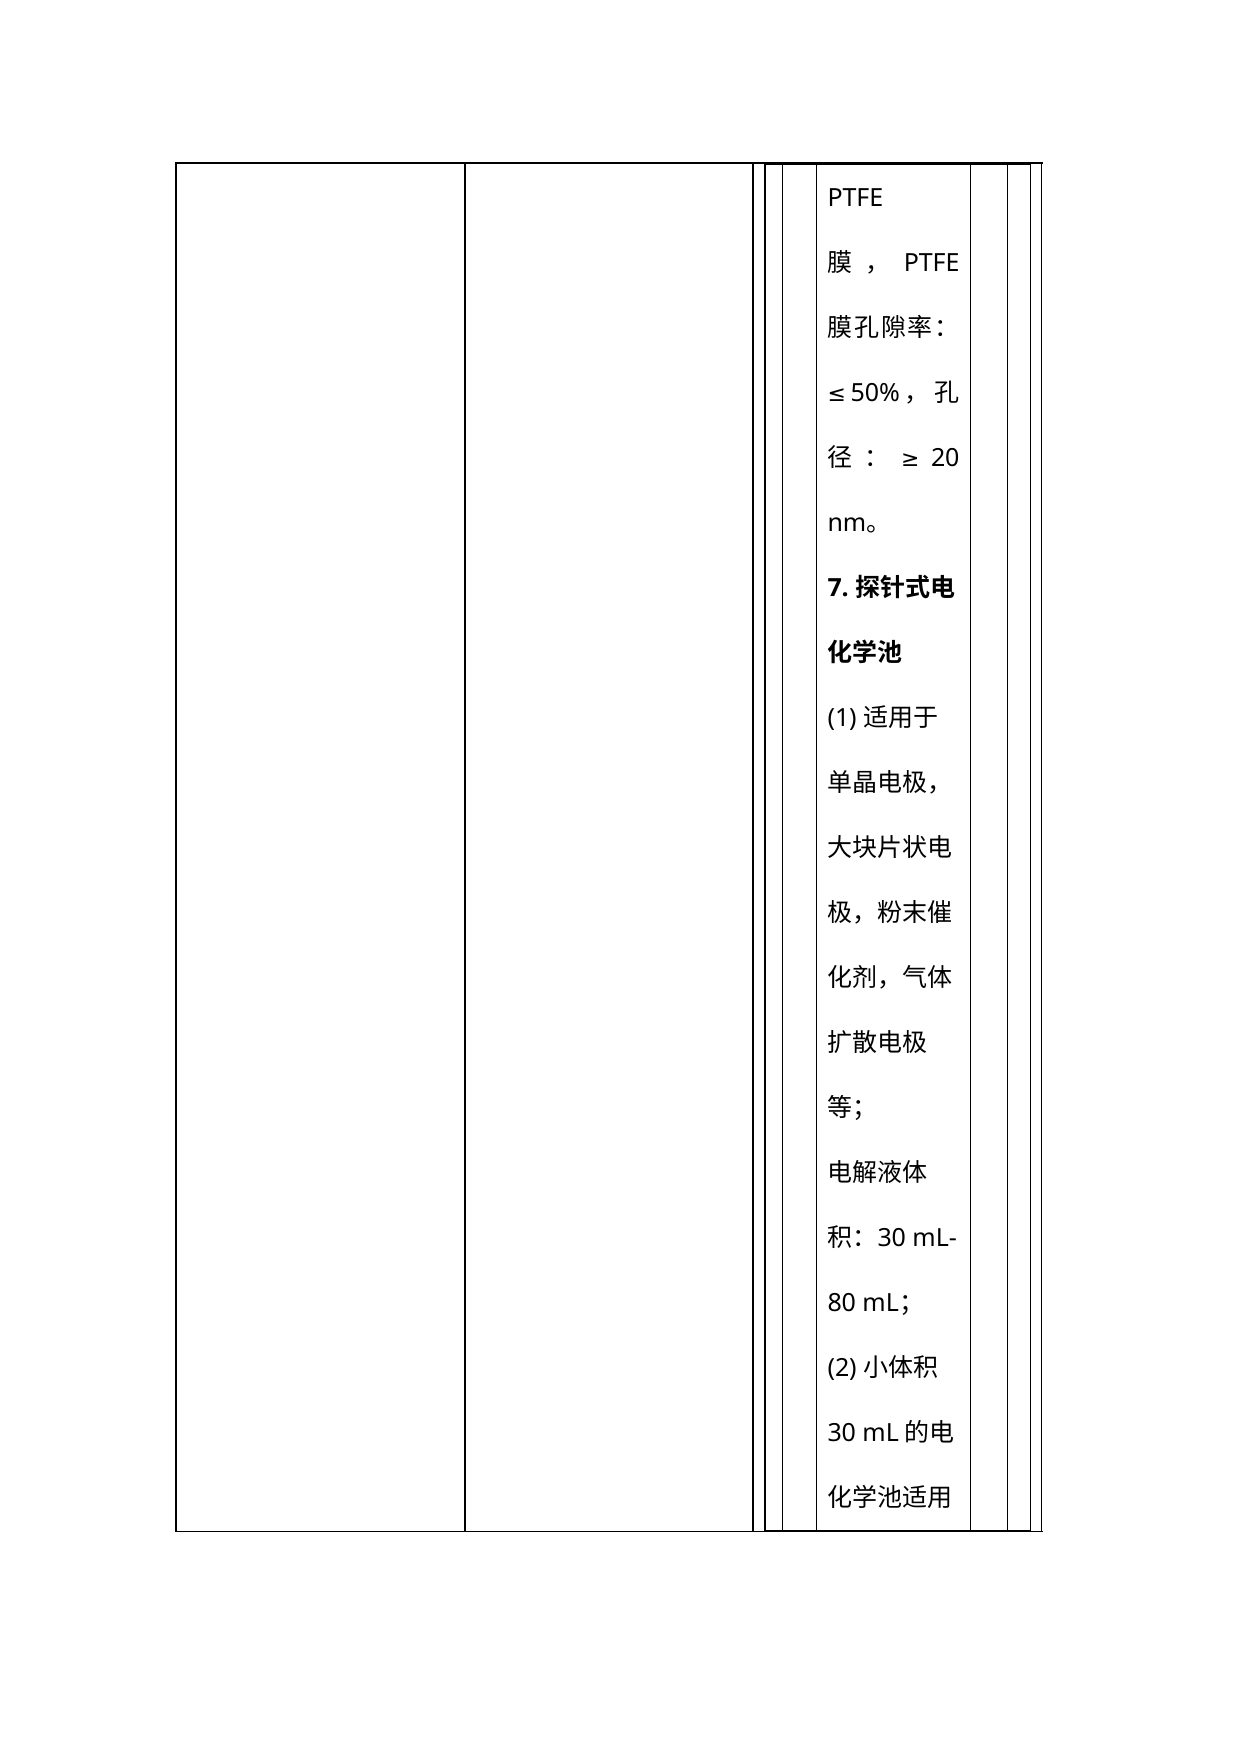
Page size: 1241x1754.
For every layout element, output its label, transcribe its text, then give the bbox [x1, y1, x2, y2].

table_cell 1 [177, 164, 464, 1531]
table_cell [754, 164, 764, 1531]
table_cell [766, 165, 782, 1530]
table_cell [1008, 165, 1030, 1530]
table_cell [971, 165, 1007, 1530]
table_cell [1031, 164, 1041, 1531]
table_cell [783, 165, 816, 1530]
table_cell ★ [466, 164, 752, 1531]
